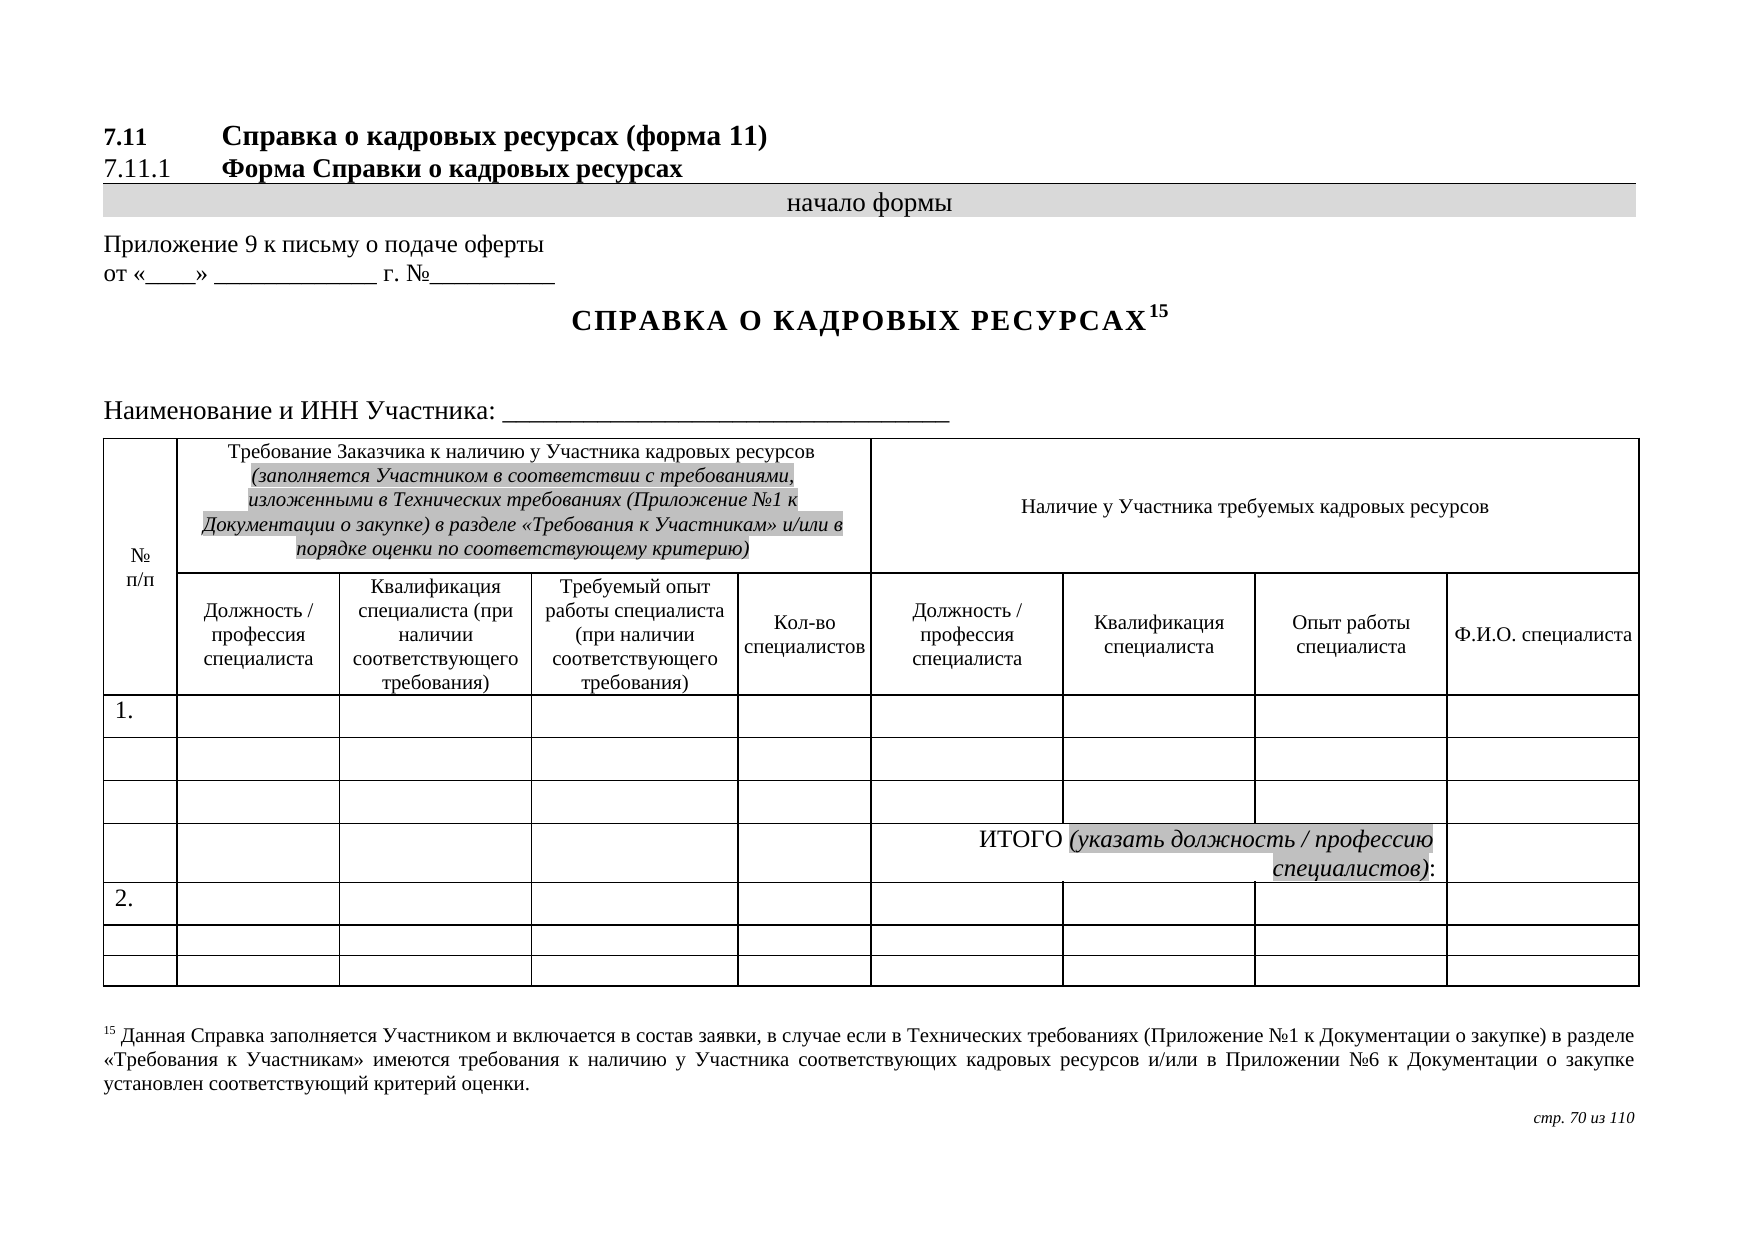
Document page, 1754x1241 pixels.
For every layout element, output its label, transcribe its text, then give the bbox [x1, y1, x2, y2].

subtitle Справка о кадровых ресурсах (форма 11) [103, 118, 1636, 152]
table_cell [1064, 926, 1254, 954]
table_cell [872, 696, 1062, 737]
table_cell [340, 781, 531, 822]
table_cell [340, 883, 531, 924]
table_cell Квалификация специалиста [1064, 574, 1254, 694]
table_cell [1256, 926, 1446, 954]
table_cell [104, 926, 176, 954]
text Наименование и ИНН Участника: _________________________________ [103, 394, 1636, 425]
table_cell [1064, 696, 1254, 737]
table_cell [532, 824, 737, 881]
table_cell [1256, 696, 1446, 737]
text Справка о кадровых ресурсах [103, 299, 1636, 338]
table_cell Опыт работы специалиста [1256, 574, 1446, 694]
table_cell [340, 824, 531, 881]
table_cell [739, 781, 870, 822]
table_cell [739, 926, 870, 954]
table_cell [104, 781, 176, 822]
table_cell [532, 883, 737, 924]
table_cell [1448, 824, 1638, 881]
table_cell [104, 824, 176, 881]
table_cell [340, 926, 531, 954]
table_cell [178, 696, 339, 737]
table_cell [1448, 738, 1638, 779]
table_cell [1448, 883, 1638, 924]
table_cell [104, 738, 176, 779]
table_cell [104, 883, 176, 924]
table_cell Должность / профессия специалиста [178, 574, 339, 694]
table_cell [1448, 956, 1638, 985]
table_cell ИТОГО (указать должность / профессию специалистов): [872, 824, 1273, 881]
table_cell [340, 696, 531, 737]
table_cell [178, 738, 339, 779]
table_cell [1064, 883, 1254, 924]
table_cell [872, 956, 1062, 985]
table_cell [1064, 738, 1254, 779]
table_cell [532, 926, 737, 954]
table_cell [104, 696, 176, 737]
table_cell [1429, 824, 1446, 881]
table_cell [532, 696, 737, 737]
table_cell [178, 781, 339, 822]
table_cell Ф.И.О. специалиста [1448, 574, 1638, 694]
table_cell [1256, 883, 1446, 924]
table_cell [1256, 956, 1446, 985]
table_cell Квалификация специалиста (при наличии соответствующего требования) [340, 574, 531, 694]
table_cell [178, 926, 339, 954]
table_cell [1064, 956, 1254, 985]
table_cell [872, 781, 1062, 822]
table_cell [104, 956, 176, 985]
table_cell [739, 824, 870, 881]
table_cell Должность / профессия специалиста [872, 574, 1062, 694]
table_cell [178, 883, 339, 924]
table_cell [532, 781, 737, 822]
text Приложение 9 к письму о подаче оферты от «____» _____________ г. №__________ [103, 229, 1636, 287]
table_cell [739, 696, 870, 737]
table_cell Требуемый опыт работы специалиста (при наличии соответствующего требования) [532, 574, 737, 694]
table_header Требование Заказчика к наличию у Участника кадровых ресурсов (заполняется Участником в соответствии с требованиями, изложенными в Технических требованиях (Приложение №1 к Документации о закупке) в разделе «Требования к Участникам» и/или в порядке оценки по соответствующему критерию) [178, 439, 870, 572]
table_cell [178, 824, 339, 881]
table_cell [1448, 781, 1638, 822]
table_cell [739, 883, 870, 924]
table_header № п/п [104, 439, 176, 694]
table_cell [1448, 926, 1638, 954]
table_cell [1448, 696, 1638, 737]
table_cell [1256, 738, 1446, 779]
table_cell [340, 738, 531, 779]
table_cell [1064, 781, 1254, 822]
table_cell [1256, 781, 1446, 822]
table_cell [532, 738, 737, 779]
table_header Наличие у Участника требуемых кадровых ресурсов [872, 439, 1638, 572]
text начало формы [103, 184, 1636, 217]
table_cell [872, 883, 1062, 924]
table_cell [739, 738, 870, 779]
table_cell [340, 956, 531, 985]
table_cell Кол-во специалистов [739, 574, 870, 694]
table_cell [872, 926, 1062, 954]
table_cell [178, 956, 339, 985]
table_cell [739, 956, 870, 985]
text Форма Справки о кадровых ресурсах [103, 152, 1636, 183]
table_cell [872, 738, 1062, 779]
table_cell [532, 956, 737, 985]
